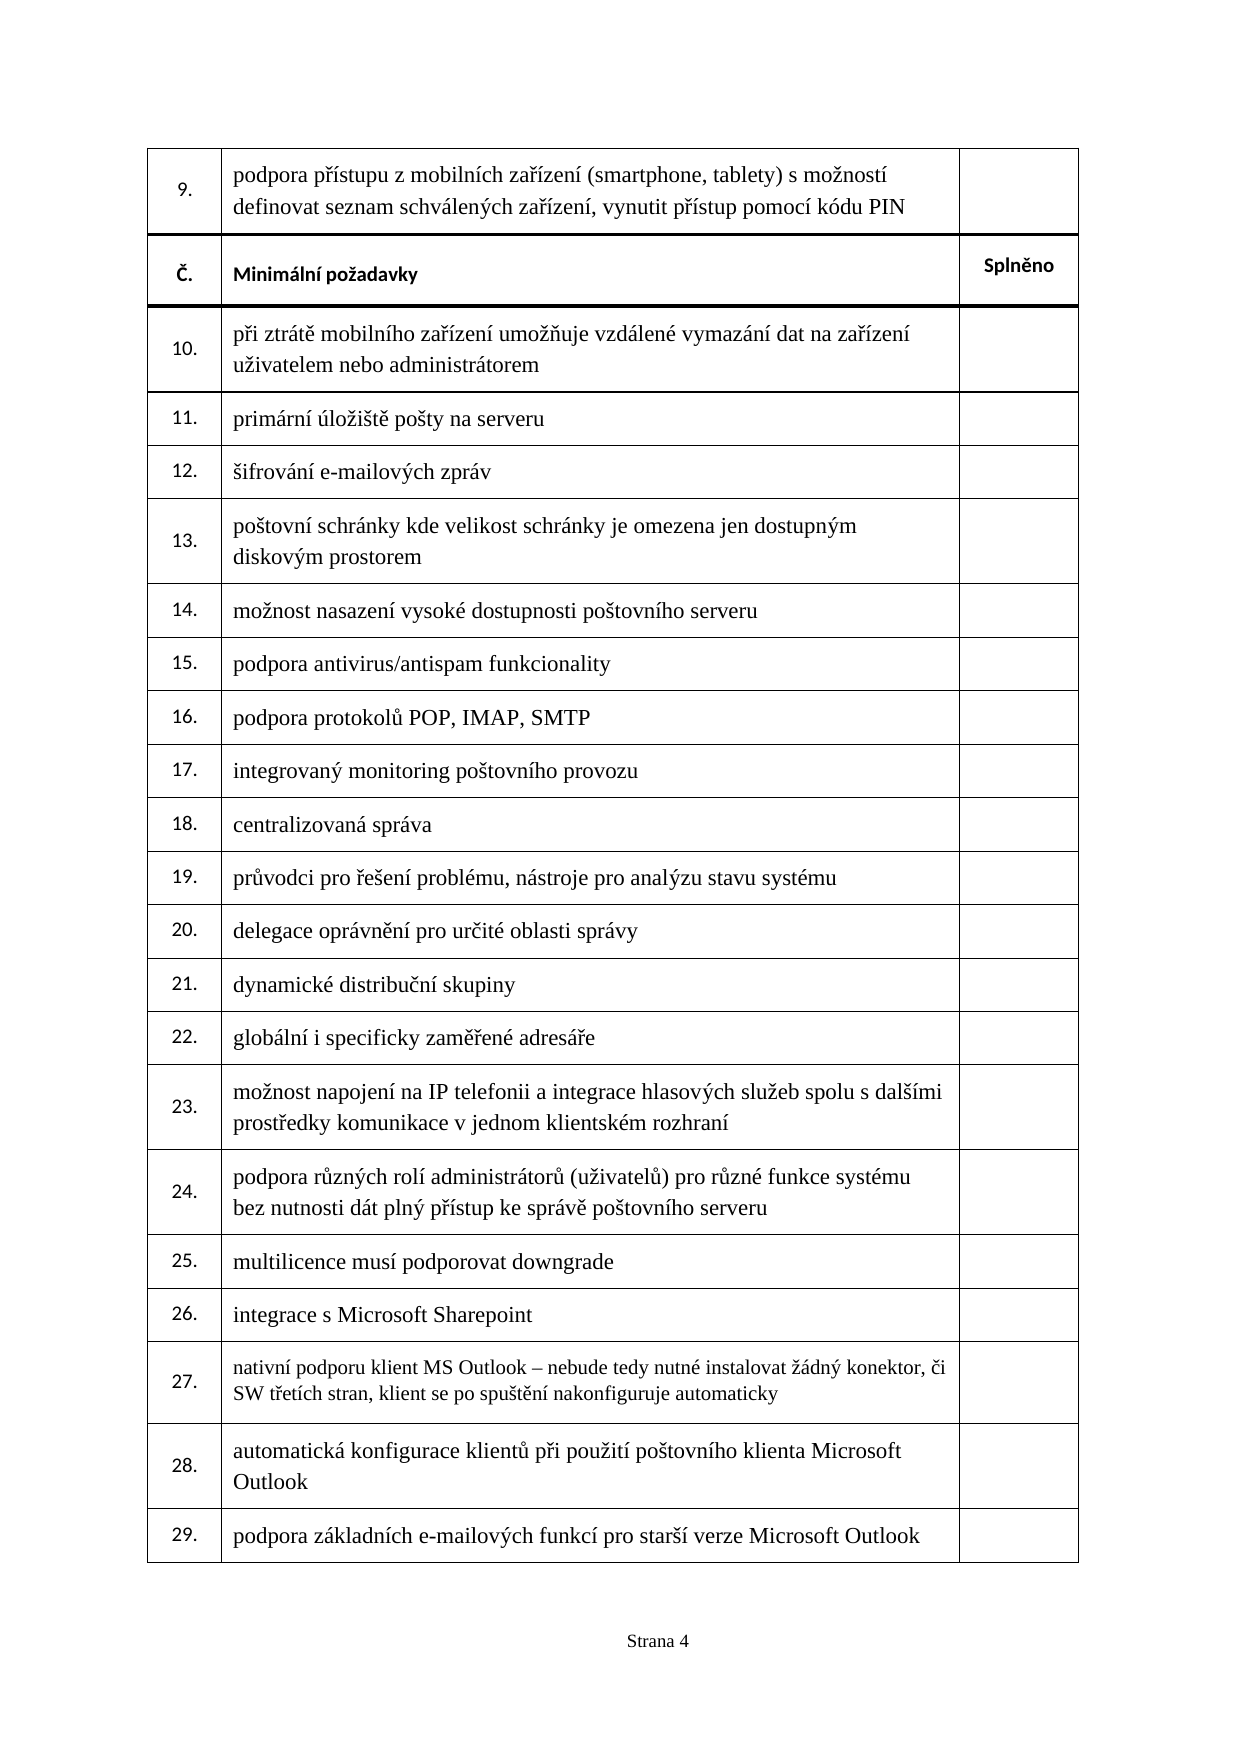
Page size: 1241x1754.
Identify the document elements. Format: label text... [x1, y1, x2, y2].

table_cell 27. [148, 1342, 221, 1423]
table_cell při ztrátě mobilního zařízení umožňuje vzdálené vymazání dat na zařízení uživatelem nebo administrátorem [222, 308, 959, 391]
table_cell podpora různých rolí administrátorů (uživatelů) pro různé funkce systému bez nutnosti dát plný přístup ke správě poštovního serveru [222, 1150, 959, 1234]
table_cell 24. [148, 1150, 221, 1234]
table_cell 29. [148, 1509, 221, 1562]
table_cell [960, 852, 1078, 904]
table_cell delegace oprávnění pro určité oblasti správy [222, 905, 959, 957]
table_cell 14. [148, 584, 221, 637]
table_cell 12. [148, 446, 221, 498]
table_cell 19. [148, 852, 221, 904]
table_cell [960, 1065, 1078, 1149]
table_cell dynamické distribuční skupiny [222, 959, 959, 1011]
table_cell [960, 1150, 1078, 1234]
table_cell integrovaný monitoring poštovního provozu [222, 745, 959, 797]
table_cell 23. [148, 1065, 221, 1149]
table_cell [960, 1424, 1078, 1508]
table_cell [960, 905, 1078, 957]
table_cell multilicence musí podporovat downgrade [222, 1235, 959, 1288]
table_cell 11. [148, 393, 221, 445]
table_cell podpora základních e-mailových funkcí pro starší verze Microsoft Outlook [222, 1509, 959, 1562]
table_cell [960, 1235, 1078, 1288]
table_cell [960, 959, 1078, 1011]
table_cell 25. [148, 1235, 221, 1288]
table_cell podpora antivirus/antispam funkcionality [222, 638, 959, 690]
table_cell 26. [148, 1289, 221, 1341]
table_cell [960, 1509, 1078, 1562]
table_cell [960, 149, 1078, 233]
table_cell [960, 308, 1078, 391]
table_cell 9. [148, 149, 221, 233]
table_cell [960, 1012, 1078, 1064]
table_cell průvodci pro řešení problému, nástroje pro analýzu stavu systému [222, 852, 959, 904]
table_cell [960, 691, 1078, 744]
table_cell [960, 1289, 1078, 1341]
table_cell nativní podporu klient MS Outlook – nebude tedy nutné instalovat žádný konektor, či SW třetích stran, klient se po spuštění nakonfiguruje automaticky [222, 1342, 959, 1423]
table_cell možnost napojení na IP telefonii a integrace hlasových služeb spolu s dalšími prostředky komunikace v jednom klientském rozhraní [222, 1065, 959, 1149]
table_cell [960, 584, 1078, 637]
table_cell 22. [148, 1012, 221, 1064]
table_cell [960, 499, 1078, 583]
table_cell šifrování e-mailových zpráv [222, 446, 959, 498]
table_cell 10. [148, 308, 221, 391]
table_cell automatická konfigurace klientů při použití poštovního klienta Microsoft Outlook [222, 1424, 959, 1508]
table_cell Splněno [960, 236, 1078, 304]
table_cell Č. [148, 236, 221, 304]
table_cell centralizovaná správa [222, 798, 959, 851]
table_cell primární úložiště pošty na serveru [222, 393, 959, 445]
table_cell podpora přístupu z mobilních zařízení (smartphone, tablety) s možností definovat seznam schválených zařízení, vynutit přístup pomocí kódu PIN [222, 149, 959, 233]
table_cell možnost nasazení vysoké dostupnosti poštovního serveru [222, 584, 959, 637]
table_cell poštovní schránky kde velikost schránky je omezena jen dostupným diskovým prostorem [222, 499, 959, 583]
table_cell integrace s Microsoft Sharepoint [222, 1289, 959, 1341]
table_cell 15. [148, 638, 221, 690]
table_cell Minimální požadavky [222, 236, 959, 304]
table_cell globální i specificky zaměřené adresáře [222, 1012, 959, 1064]
table_cell [960, 393, 1078, 445]
table_cell 21. [148, 959, 221, 1011]
table_cell 13. [148, 499, 221, 583]
table_cell podpora protokolů POP, IMAP, SMTP [222, 691, 959, 744]
table_cell [960, 745, 1078, 797]
table_cell 16. [148, 691, 221, 744]
table_cell [960, 638, 1078, 690]
table_cell 20. [148, 905, 221, 957]
table_cell 28. [148, 1424, 221, 1508]
table_cell 18. [148, 798, 221, 851]
table_cell [960, 1342, 1078, 1423]
table_cell [960, 446, 1078, 498]
table_cell [960, 798, 1078, 851]
table_cell 17. [148, 745, 221, 797]
